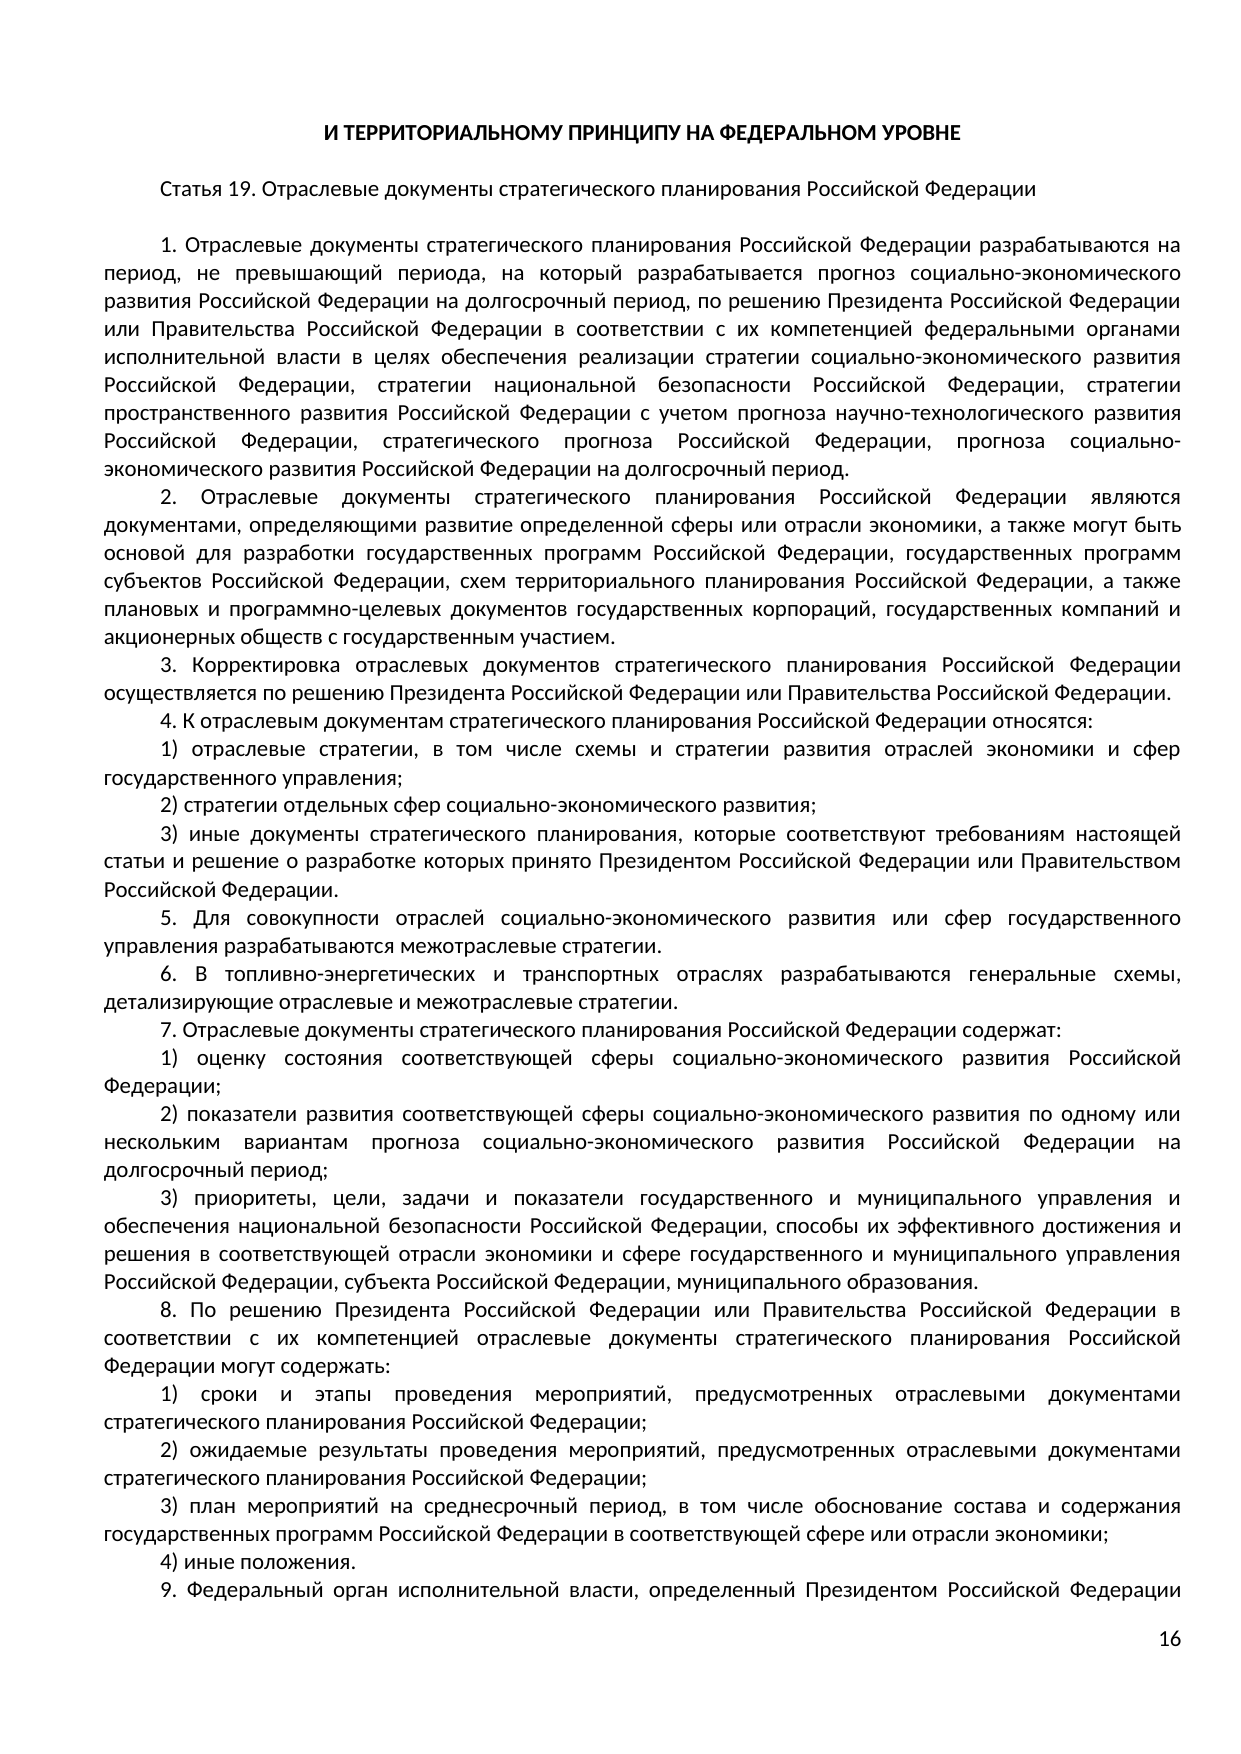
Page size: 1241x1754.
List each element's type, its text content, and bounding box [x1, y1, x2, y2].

text Статья 19. Отраслевые документы стратегического планирования Российской Федерации [103, 174, 1181, 202]
text 4) иные положения. [103, 1547, 1181, 1575]
text 3) иные документы стратегического планирования, которые соответствуют требованиям настоящей статьи и решение о разработке которых принято Президентом Российской Федерации или Правительством Российской Федерации. [103, 819, 1181, 903]
text 1) отраслевые стратегии, в том числе схемы и стратегии развития отраслей экономики и сфер государственного управления; [103, 734, 1181, 791]
text 1. Отраслевые документы стратегического планирования Российской Федерации разрабатываются на период, не превышающий периода, на который разрабатывается прогноз социально-экономического развития Российской Федерации на долгосрочный период, по решению Президента Российской Федерации или Правительства Российской Федерации в соответствии с их компетенцией федеральными органами исполнительной власти в целях обеспечения реализации стратегии социально-экономического развития Российской Федерации, стратегии национальной безопасности Российской Федерации, стратегии пространственного развития Российской Федерации с учетом прогноза научно-технологического развития Российской Федерации, стратегического прогноза Российской Федерации, прогноза социально-экономического развития Российской Федерации на долгосрочный период. [103, 230, 1181, 482]
text 6. В топливно-энергетических и транспортных отраслях разрабатываются генеральные схемы, детализирующие отраслевые и межотраслевые стратегии. [103, 959, 1181, 1015]
text 3. Корректировка отраслевых документов стратегического планирования Российской Федерации осуществляется по решению Президента Российской Федерации или Правительства Российской Федерации. [103, 651, 1181, 707]
text 8. По решению Президента Российской Федерации или Правительства Российской Федерации в соответствии с их компетенцией отраслевые документы стратегического планирования Российской Федерации могут содержать: [103, 1295, 1181, 1379]
text И ТЕРРИТОРИАЛЬНОМУ ПРИНЦИПУ НА ФЕДЕРАЛЬНОМ УРОВНЕ [103, 118, 1181, 146]
text 3) приоритеты, цели, задачи и показатели государственного и муниципального управления и обеспечения национальной безопасности Российской Федерации, способы их эффективного достижения и решения в соответствующей отрасли экономики и сфере государственного и муниципального управления Российской Федерации, субъекта Российской Федерации, муниципального образования. [103, 1183, 1181, 1295]
text 1) оценку состояния соответствующей сферы социально-экономического развития Российской Федерации; [103, 1043, 1181, 1099]
text 2) показатели развития соответствующей сферы социально-экономического развития по одному или нескольким вариантам прогноза социально-экономического развития Российской Федерации на долгосрочный период; [103, 1099, 1181, 1183]
text 5. Для совокупности отраслей социально-экономического развития или сфер государственного управления разрабатываются межотраслевые стратегии. [103, 903, 1181, 959]
text 4. К отраслевым документам стратегического планирования Российской Федерации относятся: [103, 707, 1181, 734]
text 2) стратегии отдельных сфер социально-экономического развития; [103, 791, 1181, 819]
text 1) сроки и этапы проведения мероприятий, предусмотренных отраслевыми документами стратегического планирования Российской Федерации; [103, 1379, 1181, 1435]
text 2. Отраслевые документы стратегического планирования Российской Федерации являются документами, определяющими развитие определенной сферы или отрасли экономики, а также могут быть основой для разработки государственных программ Российской Федерации, государственных программ субъектов Российской Федерации, схем территориального планирования Российской Федерации, а также плановых и программно-целевых документов государственных корпораций, государственных компаний и акционерных обществ с государственным участием. [103, 482, 1181, 651]
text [103, 1575, 1181, 1603]
text 2) ожидаемые результаты проведения мероприятий, предусмотренных отраслевыми документами стратегического планирования Российской Федерации; [103, 1435, 1181, 1491]
text 7. Отраслевые документы стратегического планирования Российской Федерации содержат: [103, 1015, 1181, 1043]
text 3) план мероприятий на среднесрочный период, в том числе обоснование состава и содержания государственных программ Российской Федерации в соответствующей сфере или отрасли экономики; [103, 1491, 1181, 1547]
